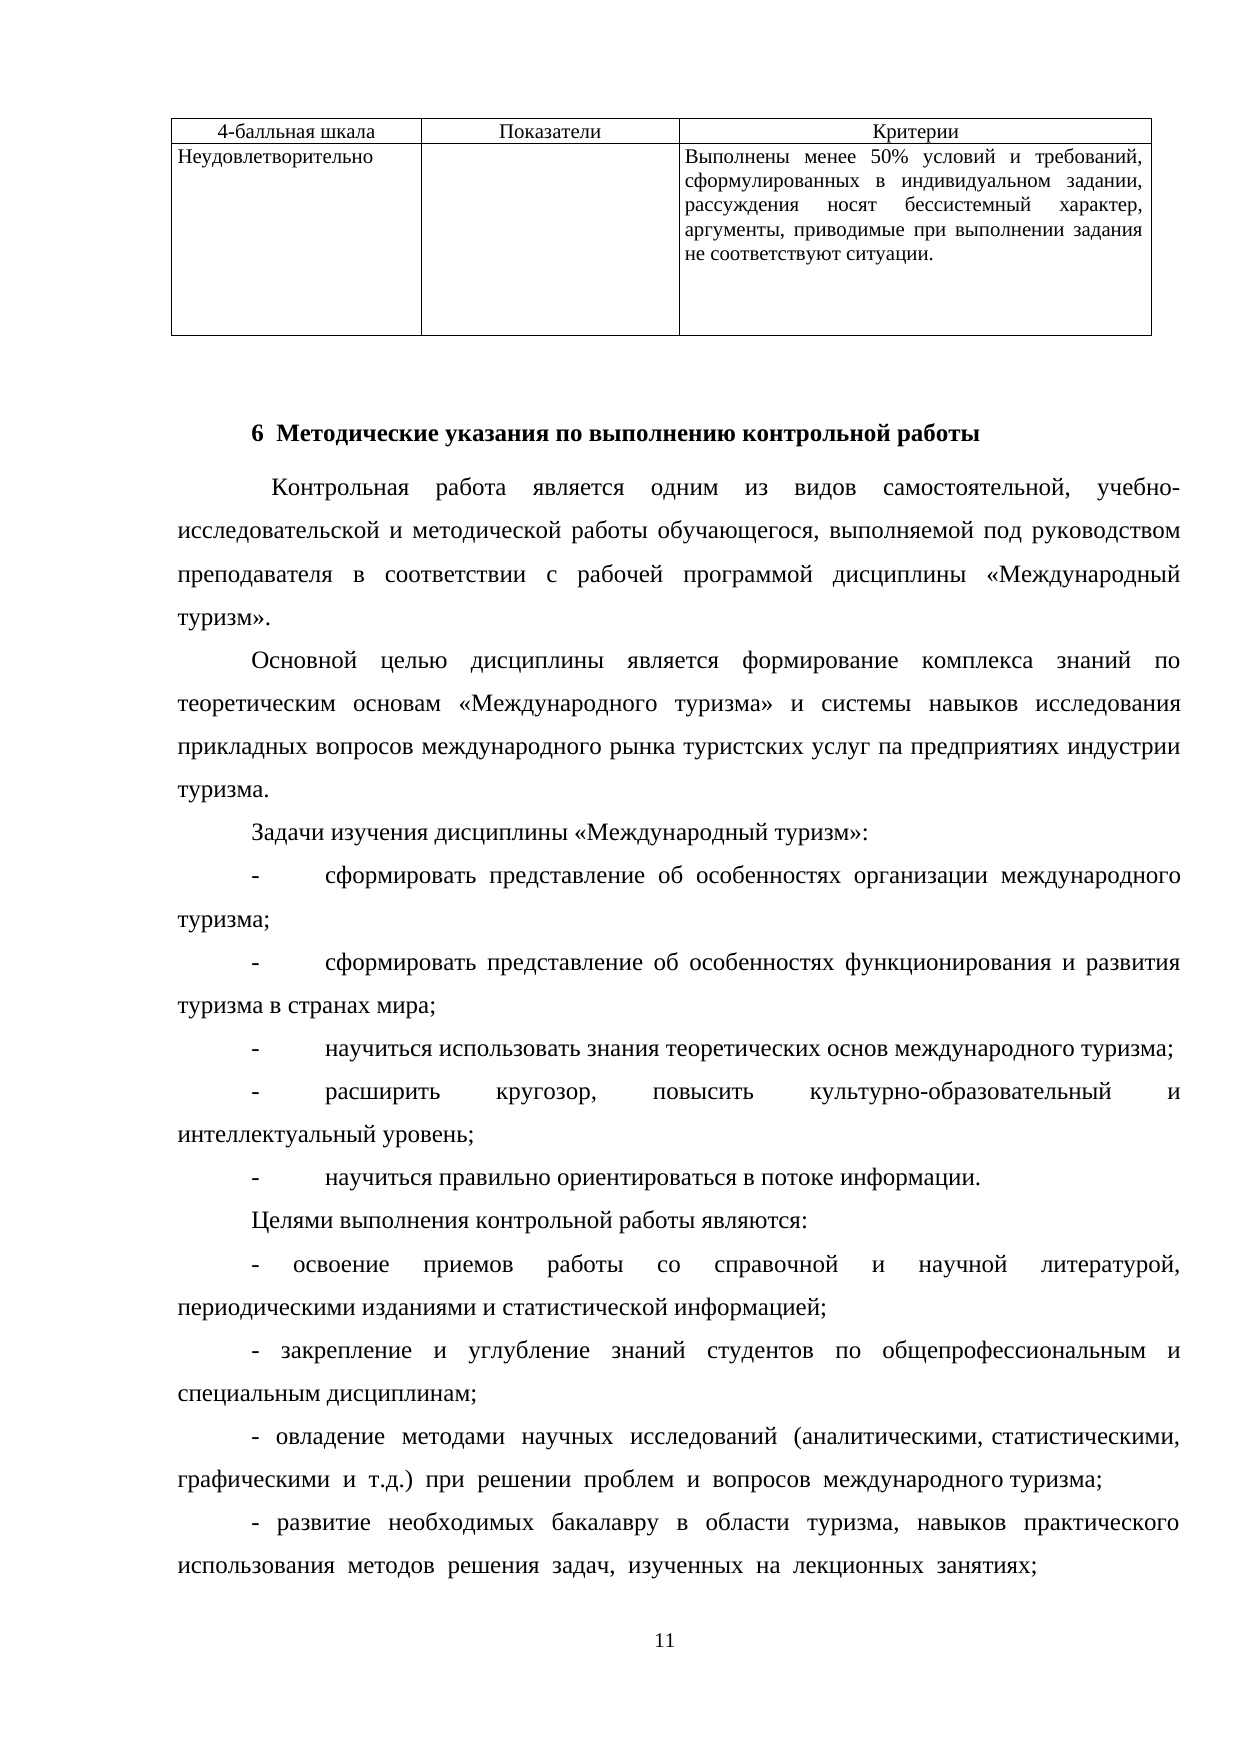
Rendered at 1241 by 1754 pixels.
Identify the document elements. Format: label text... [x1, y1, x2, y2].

text - сформировать представление об особенностях организации международного туризма; [177, 861, 1181, 932]
text - развитие необходимых бакалавру в области туризма, навыков практического использования методов решения задач, изученных на лекционных занятиях; [177, 1507, 1181, 1579]
text Контрольная работа является одним из видов самостоятельной, учебно-исследовательской и методической работы обучающегося, выполняемой под руководством преподавателя в соответствии с рабочей программой дисциплины «Международный туризм». [177, 472, 1181, 631]
text - расширить кругозор, повысить культурно-образовательный и интеллектуальный уровень; [177, 1076, 1181, 1148]
text - освоение приемов работы со справочной и научной литературой, периодическими изданиями и статистической информацией; [177, 1249, 1181, 1321]
text - научиться использовать знания теоретических основ международного туризма; [177, 1033, 1181, 1062]
table_cell Выполнены менее 50% условий и требований, сформулированных в индивидуальном задании, рассуждения носят бессистемный характер, аргументы, приводимые при выполнении задания не соответствуют ситуации. [680, 144, 1151, 335]
text Целями выполнения контрольной работы являются: [177, 1206, 1181, 1234]
text - закрепление и углубление знаний студентов по общепрофессиональным и специальным дисциплинам; [177, 1335, 1181, 1407]
table_header Показатели [422, 119, 679, 143]
table_header 4-балльная шкала [172, 119, 421, 143]
text Основной целью дисциплины является формирование комплекса знаний по теоретическим основам «Международного туризма» и системы навыков исследования прикладных вопросов международного рынка туристских услуг па предприятиях индустрии туризма. [177, 645, 1181, 803]
text - овладение методами научных исследований (аналитическими, статистическими, графическими и т.д.) при решении проблем и вопросов международного туризма; [177, 1421, 1181, 1493]
table_cell Неудовлетворительно [172, 144, 421, 335]
text - сформировать представление об особенностях функционирования и развития туризма в странах мира; [177, 947, 1181, 1019]
text - научиться правильно ориентироваться в потоке информации. [177, 1162, 1181, 1191]
table_header Критерии [680, 119, 1151, 143]
text 6 Методические указания по выполнению контрольной работы [177, 418, 1152, 447]
text Задачи изучения дисциплины «Международный туризм»: [177, 817, 1181, 846]
